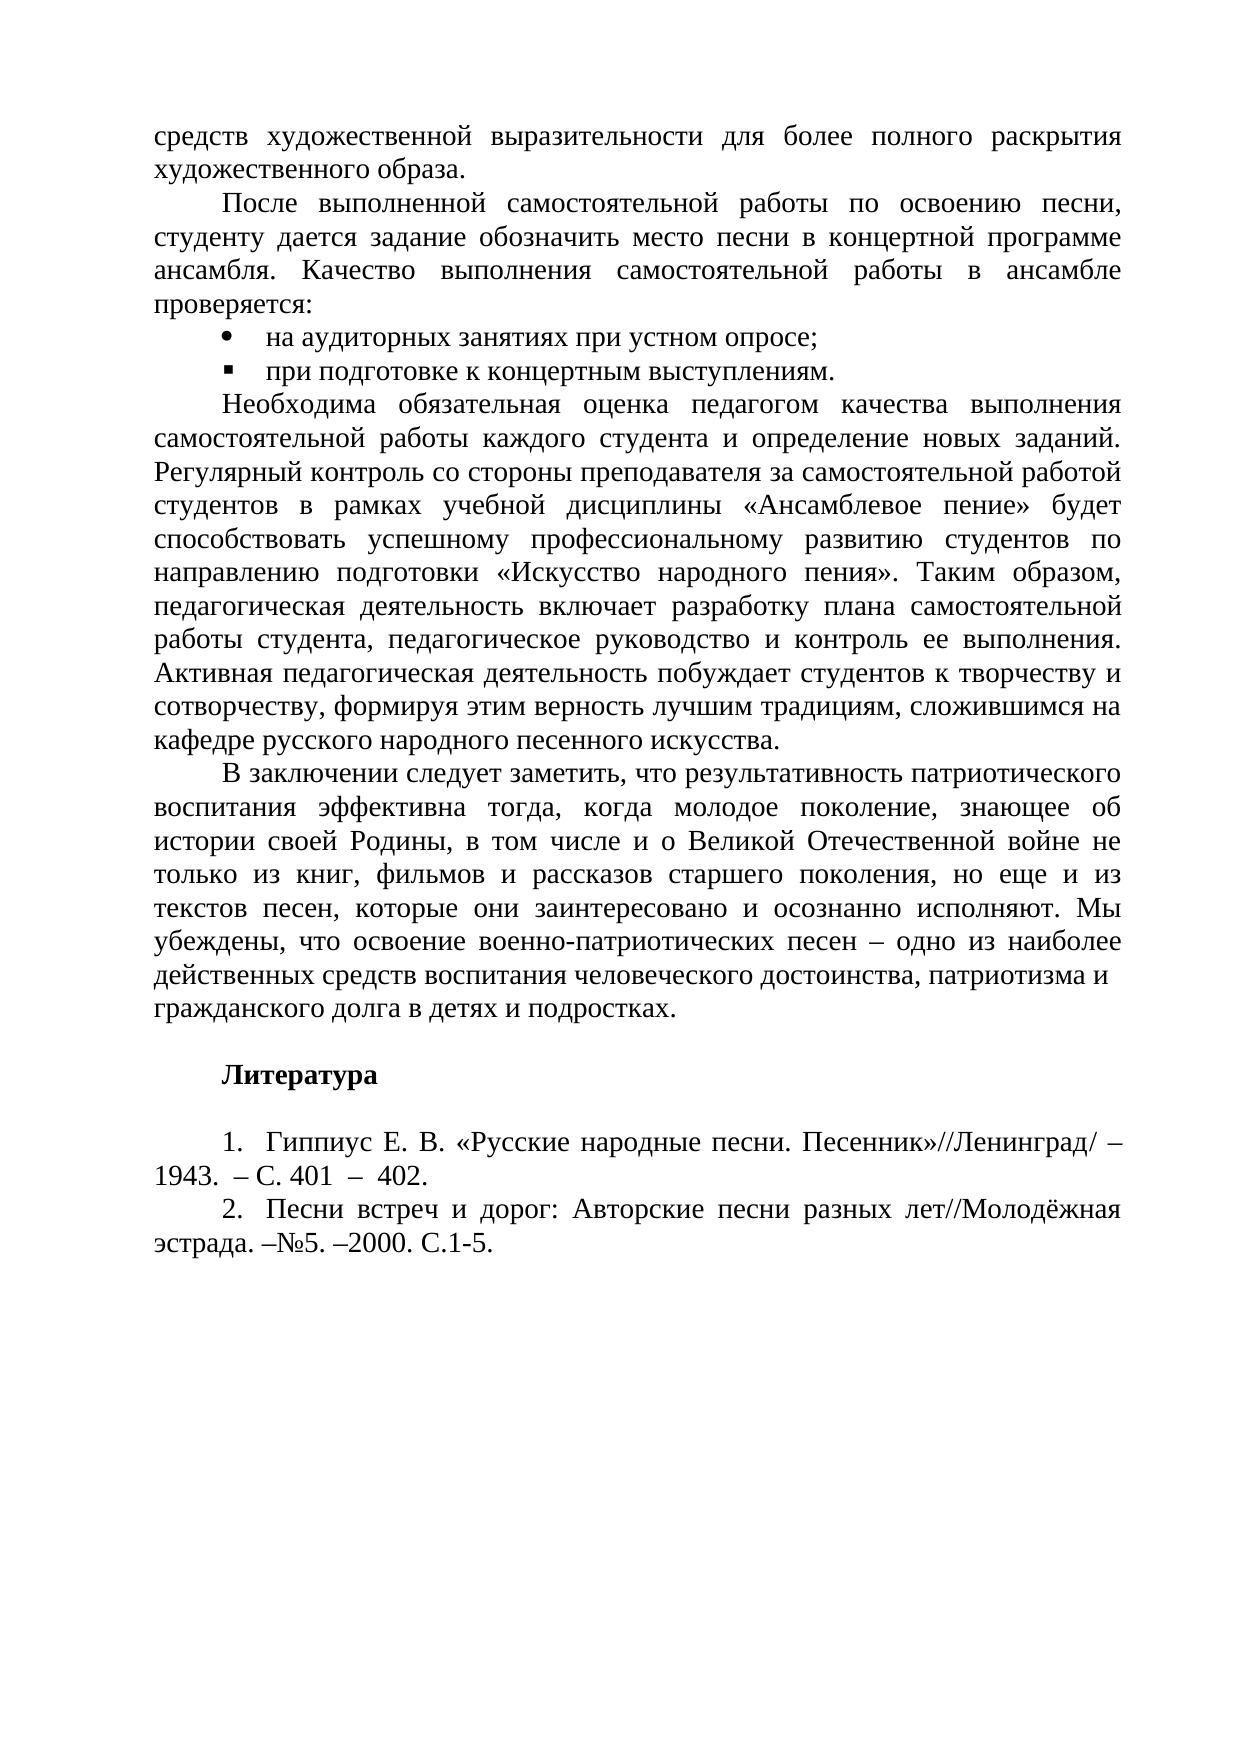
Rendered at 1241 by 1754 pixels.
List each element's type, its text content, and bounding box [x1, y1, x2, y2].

text После выполненной самостоятельной работы по освоению песни, студенту дается задание обозначить место песни в концертной программе ансамбля. Качество выполнения самостоятельной работы в ансамбле проверяется: [153, 185, 1122, 319]
text В заключении следует заметить, что результативность патриотического воспитания эффективна тогда, когда молодое поколение, знающее об истории своей Родины, в том числе и о Великой Отечественной войне не только из книг, фильмов и рассказов старшего поколения, но еще и из текстов песен, которые они заинтересовано и осознанно исполняют. Мы убеждены, что освоение военно-патриотических песен – одно из наиболее действенных средств воспитания человеческого достоинства, патриотизма и гражданского долга в детях и подростках. [153, 756, 1122, 1024]
list Песни встреч и дорог: Авторские песни разных лет//Молодёжная эстрада. –№5. –2000. С.1-5. [153, 1192, 1122, 1259]
text Литература [153, 1057, 1122, 1091]
list на аудиторных занятиях при устном опросе; [153, 319, 1122, 353]
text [153, 118, 1122, 185]
list Гиппиус Е. В. «Русские народные песни. Песенник»//Ленинград/ –1943. – С. 401 – 402. [153, 1124, 1122, 1192]
list при подготовке к концертным выступлениям. [153, 353, 1122, 387]
text Необходима обязательная оценка педагогом качества выполнения самостоятельной работы каждого студента и определение новых заданий. Регулярный контроль со стороны преподавателя за самостоятельной работой студентов в рамках учебной дисциплины «Ансамблевое пение» будет способствовать успешному профессиональному развитию студентов по направлению подготовки «Искусство народного пения». Таким образом, педагогическая деятельность включает разработку плана самостоятельной работы студента, педагогическое руководство и контроль ее выполнения. Активная педагогическая деятельность побуждает студентов к творчеству и сотворчеству, формируя этим верность лучшим традициям, сложившимся на кафедре русского народного песенного искусства. [153, 387, 1122, 756]
